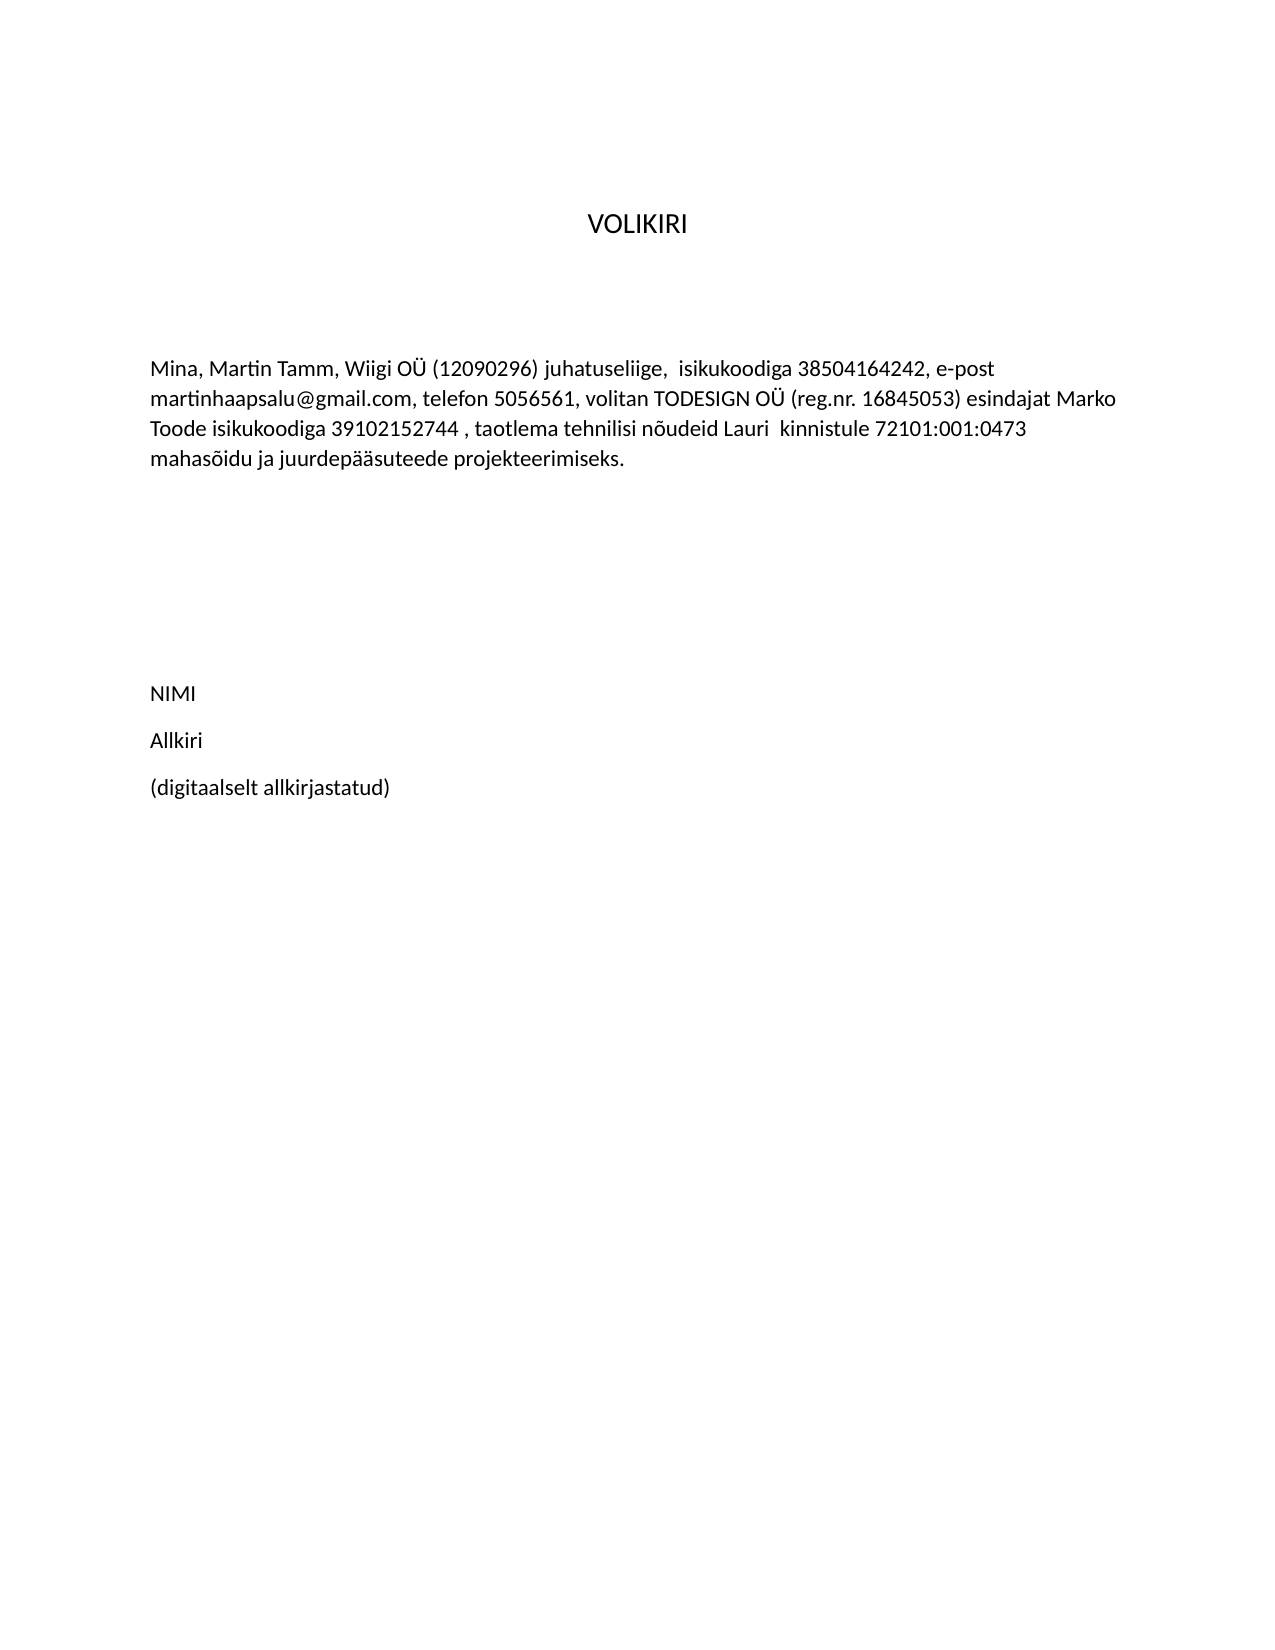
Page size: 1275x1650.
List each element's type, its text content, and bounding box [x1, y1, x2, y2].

text Allkiri [150, 726, 601, 754]
text NIMI [150, 679, 601, 707]
text VOLIKIRI [150, 205, 1125, 241]
text (digitaalselt allkirjastatud) [150, 773, 601, 801]
text Mina, Martin Tamm, Wiigi OÜ (12090296) juhatuseliige, isikukoodiga 38504164242, e-post martinhaapsalu@gmail.com, telefon 5056561, volitan TODESIGN OÜ (reg.nr. 16845053) esindajat Marko Toode isikukoodiga 39102152744 , taotlema tehnilisi nõudeid Lauri kinnistule 72101:001:0473 mahasõidu ja juurdepääsuteede projekteerimiseks. [150, 354, 1125, 473]
